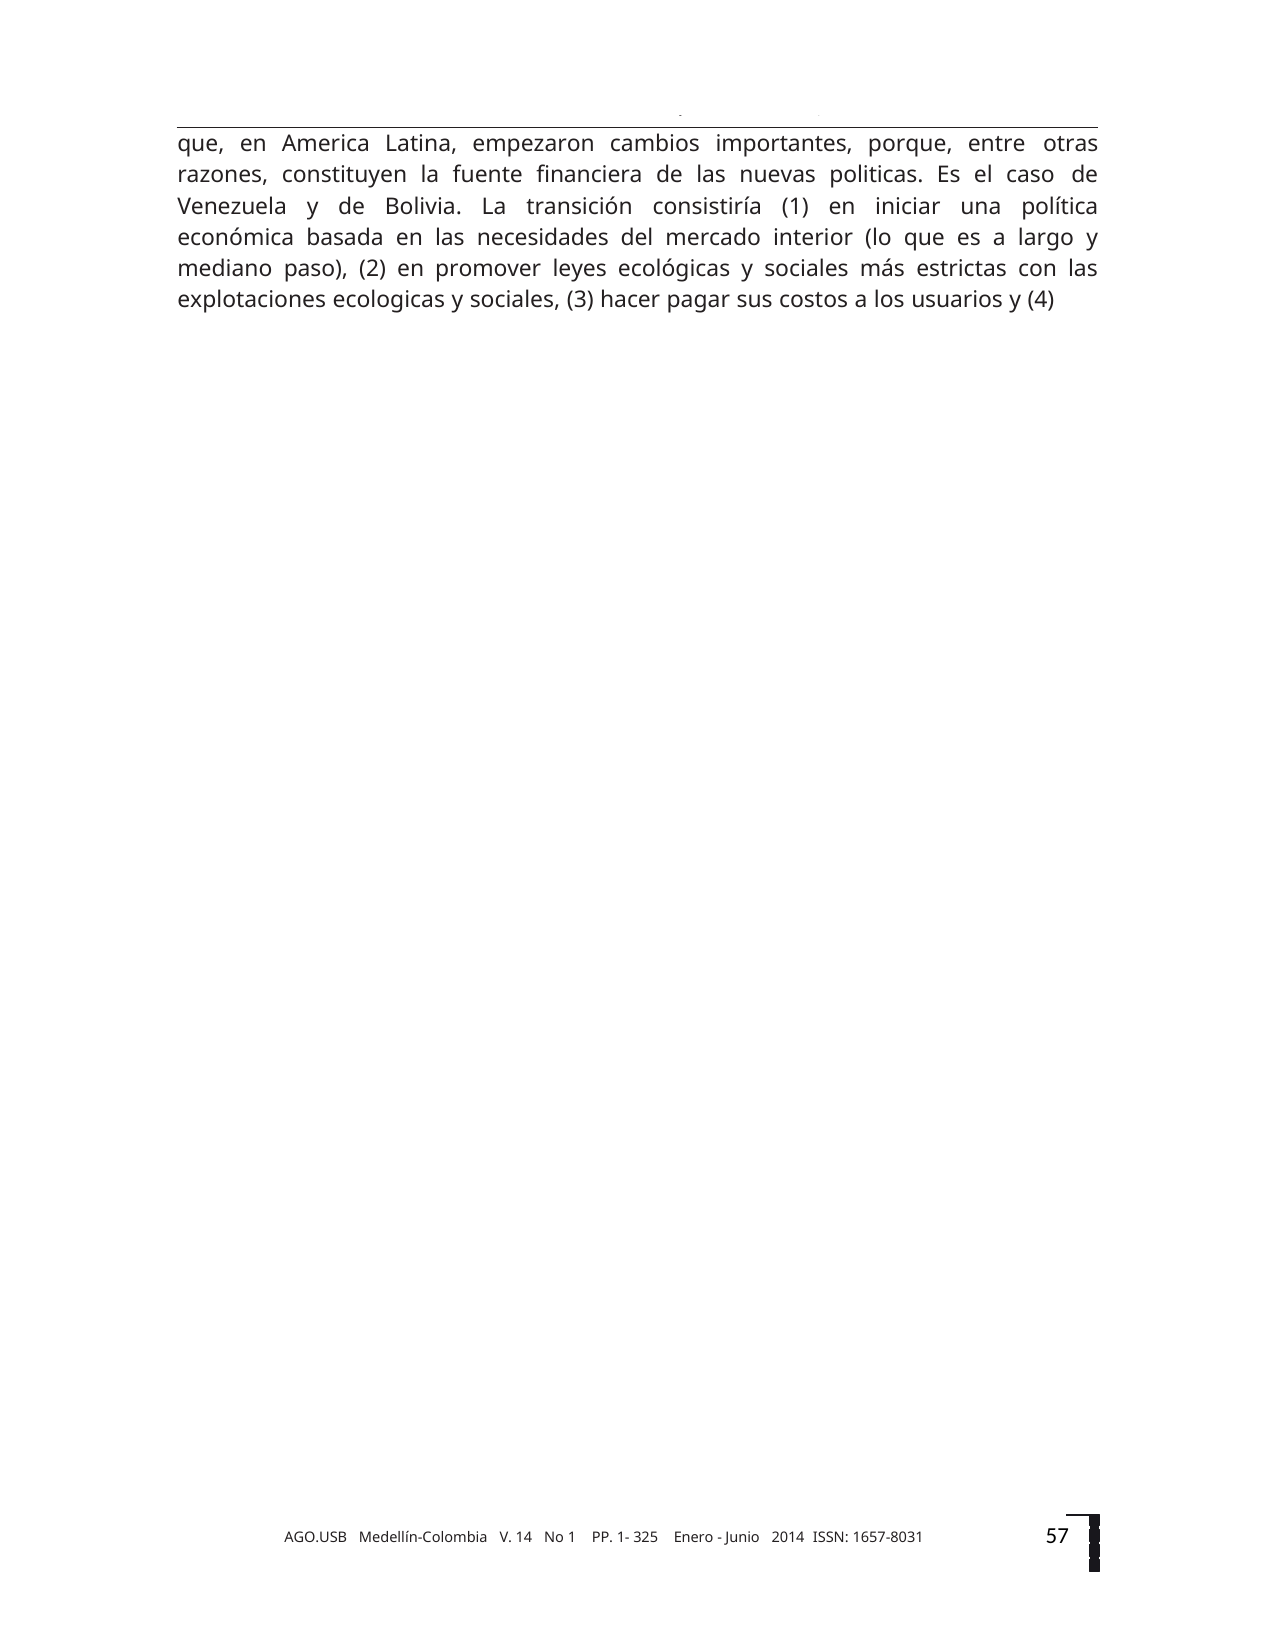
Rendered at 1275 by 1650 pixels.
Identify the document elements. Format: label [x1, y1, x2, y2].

text [177, 127, 1098, 314]
